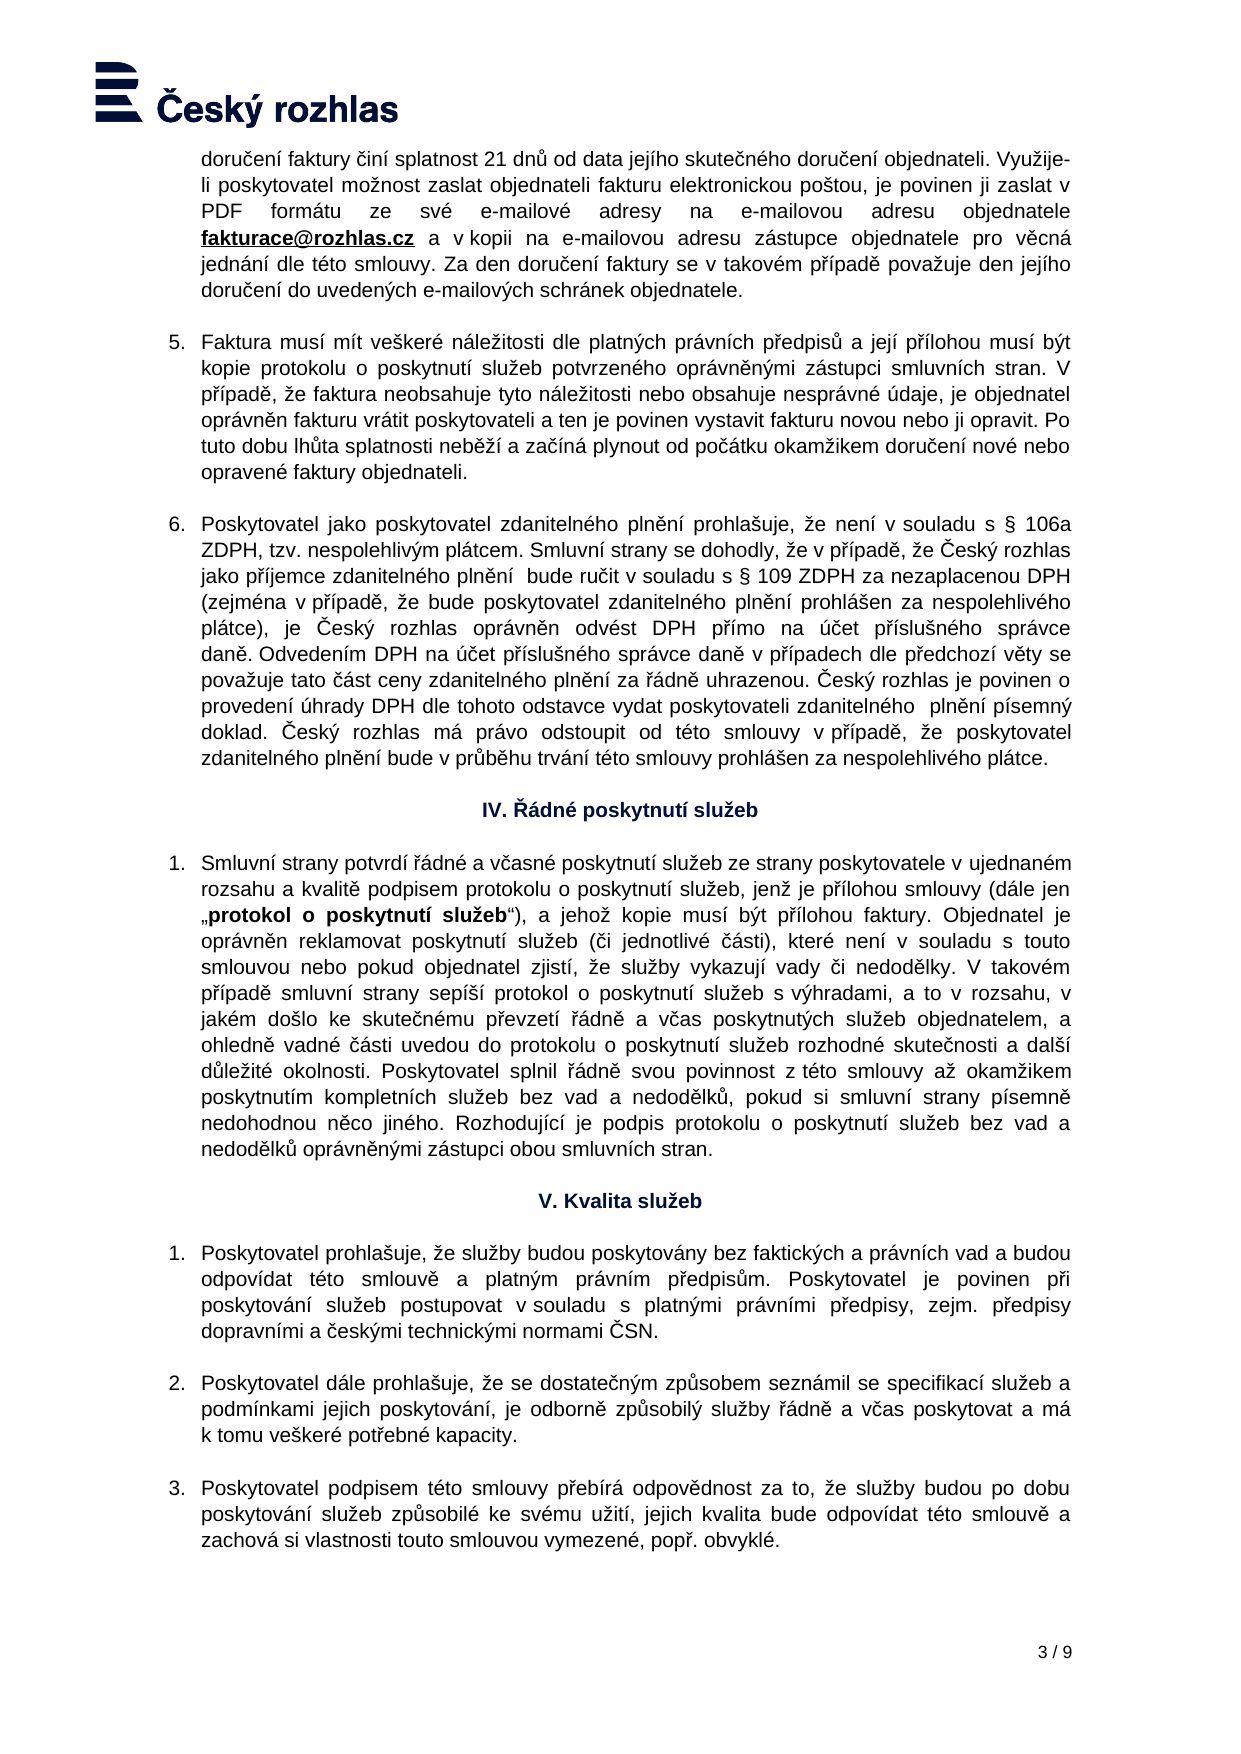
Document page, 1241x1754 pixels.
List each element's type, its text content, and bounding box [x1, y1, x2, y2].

list Smluvní strany potvrdí řádné a včasné poskytnutí služeb ze strany poskytovatele v ujednaném rozsahu a kvalitě podpisem protokolu o poskytnutí služeb, jenž je přílohou smlouvy (dále jen „protokol o poskytnutí služeb“), a jehož kopie musí být přílohou faktury. Objednatel je oprávněn reklamovat poskytnutí služeb (či jednotlivé části), které není v souladu s touto smlouvou nebo pokud objednatel zjistí, že služby vykazují vady či nedodělky. V takovém případě smluvní strany sepíší protokol o poskytnutí služeb s výhradami, a to v rozsahu, v jakém došlo ke skutečnému převzetí řádně a včas poskytnutých služeb objednatelem, a ohledně vadné části uvedou do protokolu o poskytnutí služeb rozhodné skutečnosti a další důležité okolnosti. Poskytovatel splnil řádně svou povinnost z této smlouvy až okamžikem poskytnutím kompletních služeb bez vad a nedodělků, pokud si smluvní strany písemně nedohodnou něco jiného. Rozhodující je podpis protokolu o poskytnutí služeb bez vad a nedodělků oprávněnými zástupci obou smluvních stran. [168, 849, 1072, 1162]
subtitle Řádné poskytnutí služeb [168, 797, 1072, 823]
subtitle Kvalita služeb [168, 1188, 1072, 1214]
list Poskytovatel jako poskytovatel zdanitelného plnění prohlašuje, že není v souladu s § 106a ZDPH, tzv. nespolehlivým plátcem. Smluvní strany se dohodly, že v případě, že Český rozhlas jako příjemce zdanitelného plnění bude ručit v souladu s § 109 ZDPH za nezaplacenou DPH (zejména v případě, že bude poskytovatel zdanitelného plnění prohlášen za nespolehlivého plátce), je Český rozhlas oprávněn odvést DPH přímo na účet příslušného správce daně. Odvedením DPH na účet příslušného správce daně v případech dle předchozí věty se považuje tato část ceny zdanitelného plnění za řádně uhrazenou. Český rozhlas je povinen o provedení úhrady DPH dle tohoto odstavce vydat poskytovateli zdanitelného plnění písemný doklad. Český rozhlas má právo odstoupit od této smlouvy v případě, že poskytovatel zdanitelného plnění bude v průběhu trvání této smlouvy prohlášen za nespolehlivého plátce. [168, 511, 1072, 771]
list Poskytovatel podpisem této smlouvy přebírá odpovědnost za to, že služby budou po dobu poskytování služeb způsobilé ke svému užití, jejich kvalita bude odpovídat této smlouvě a zachová si vlastnosti touto smlouvou vymezené, popř. obvyklé. [168, 1474, 1072, 1552]
list Poskytovatel dále prohlašuje, že se dostatečným způsobem seznámil se specifikací služeb a podmínkami jejich poskytování, je odborně způsobilý služby řádně a včas poskytovat a má k tomu veškeré potřebné kapacity. [168, 1370, 1072, 1448]
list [168, 146, 1072, 302]
picture [95, 62, 398, 128]
list Faktura musí mít veškeré náležitosti dle platných právních předpisů a její přílohou musí být kopie protokolu o poskytnutí služeb potvrzeného oprávněnými zástupci smluvních stran. V případě, že faktura neobsahuje tyto náležitosti nebo obsahuje nesprávné údaje, je objednatel oprávněn fakturu vrátit poskytovateli a ten je povinen vystavit fakturu novou nebo ji opravit. Po tuto dobu lhůta splatnosti neběží a začíná plynout od počátku okamžikem doručení nové nebo opravené faktury objednateli. [168, 328, 1072, 484]
list Poskytovatel prohlašuje, že služby budou poskytovány bez faktických a právních vad a budou odpovídat této smlouvě a platným právním předpisům. Poskytovatel je povinen při poskytování služeb postupovat v souladu s platnými právními předpisy, zejm. předpisy dopravními a českými technickými normami ČSN. [168, 1240, 1072, 1344]
